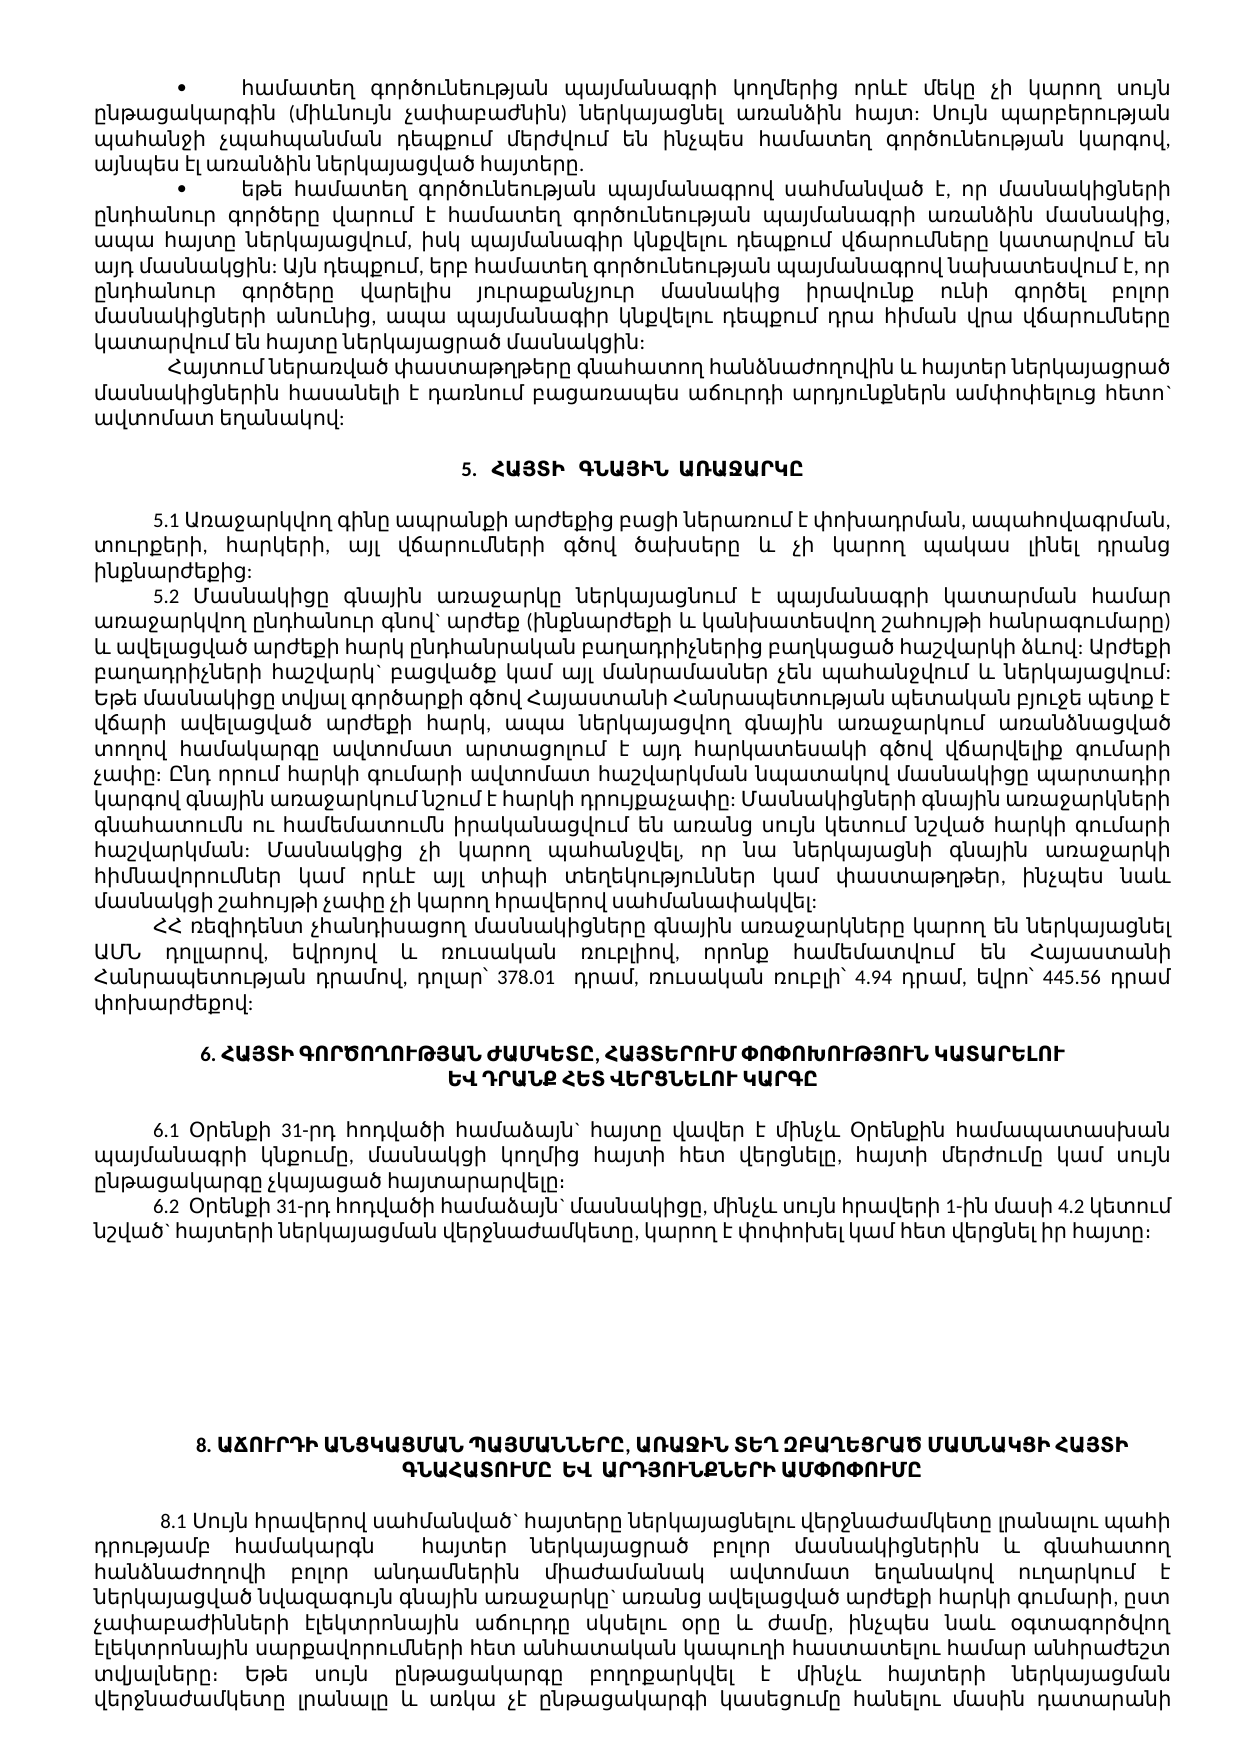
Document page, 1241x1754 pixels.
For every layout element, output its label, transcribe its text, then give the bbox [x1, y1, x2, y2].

text 5. ՀԱՅՏԻ ԳՆԱՅԻՆ ԱՌԱՋԱՐԿԸ [94, 456, 1171, 482]
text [94, 1508, 1171, 1712]
text ԵՎ ԴՐԱՆՔ ՀԵՏ ՎԵՐՑՆԵԼՈՒ ԿԱՐԳԸ [94, 1066, 1171, 1092]
list եթե համատեղ գործունեության պայմանագրով սահմանված է, որ մասնակիցների ընդհանուր գործերը վարում է համատեղ գործունեության պայմանագրի առանձին մասնակից, ապա հայտը ներկայացվում, իսկ պայմանագիր կնքվելու դեպքում վճարումները կատարվում են այդ մասնակցին: Այն դեպքում, երբ համատեղ գործունեության պայմանագրով նախատեսվում է, որ ընդհանուր գործերը վարելիս յուրաքանչյուր մասնակից իրավունք ունի գործել բոլոր մասնակիցների անունից, ապա պայմանագիր կնքվելու դեպքում դրա հիման վրա վճարումները կատարվում են հայտը ներկայացրած մասնակցին: [94, 177, 1171, 354]
text 6.1 Օրենքի 31-րդ հոդվածի համաձայն` հայտը վավեր է մինչև Օրենքին համապատասխան պայմանագրի կնքումը, մասնակցի կողմից հայտի հետ վերցնելը, հայտի մերժումը կամ սույն ընթացակարգը չկայացած հայտարարվելը։ [94, 1117, 1171, 1193]
text 8. ԱՃՈՒՐԴԻ ԱՆՑԿԱՑՄԱՆ ՊԱՅՄԱՆՆԵՐԸ, ԱՌԱՋԻՆ ՏԵՂ ԶԲԱՂԵՑՐԱԾ ՄԱՍՆԱԿՑԻ ՀԱՅՏԻ [94, 1432, 1171, 1457]
list համատեղ գործունեության պայմանագրի կողմերից որևէ մեկը չի կարող սույն ընթացակարգին (միևնույն չափաբաժնին) ներկայացնել առանձին հայտ: Սույն պարբերության պահանջի չպահպանման դեպքում մերժվում են ինչպես համատեղ գործունեության կարգով, այնպես էլ առանձին ներկայացված հայտերը. [94, 75, 1171, 177]
text ՀՀ ռեզիդենտ չհանդիսացող մասնակիցները գնային առաջարկները կարող են ներկայացնել ԱՄՆ դոլլարով, եվրոյով և ռուսական ռուբլիով, որոնք համեմատվում են Հայաստանի Հանրապետության դրամով, դոլար՝ 378.01 դրամ, ռուսական ռուբլի՝ 4.94 դրամ, եվրո՝ 445.56 դրամ փոխարժեքով: [94, 914, 1171, 1015]
text 6. ՀԱՅՏԻ ԳՈՐԾՈՂՈՒԹՅԱՆ ԺԱՄԿԵՏԸ, ՀԱՅՏԵՐՈՒՄ ՓՈՓՈԽՈՒԹՅՈՒՆ ԿԱՏԱՐԵԼՈՒ [94, 1041, 1171, 1066]
text 6.2 Օրենքի 31-րդ հոդվածի համաձայն` մասնակիցը, մինչև սույն հրավերի 1-ին մասի 4.2 կետում նշված` հայտերի ներկայացման վերջնաժամկետը, կարող է փոփոխել կամ հետ վերցնել իր հայտը։ [94, 1193, 1171, 1244]
text Հայտում ներառված փաստաթղթերը գնահատող հանձնաժողովին և հայտեր ներկայացրած մասնակիցներին հասանելի է դառնում բացառապես աճուրդի արդյունքներն ամփոփելուց հետո` ավտոմատ եղանակով: [94, 354, 1171, 431]
text ԳՆԱՀԱՏՈՒՄԸ ԵՎ ԱՐԴՅՈՒՆՔՆԵՐԻ ԱՄՓՈՓՈՒՄԸ [94, 1457, 1171, 1483]
text 5.2 Մասնակիցը գնային առաջարկը ներկայացնում է պայմանագրի կատարման համար առաջարկվող ընդհանուր գնով` արժեք (ինքնարժեքի և կանխատեսվող շահույթի հանրագումարը) և ավելացված արժեքի հարկ ընդհանրական բաղադրիչներից բաղկացած հաշվարկի ձևով: Արժեքի բաղադրիչների հաշվարկ` բացվածք կամ այլ մանրամասներ չեն պահանջվում և ներկայացվում: Եթե մասնակիցը տվյալ գործարքի գծով Հայաստանի Հանրապետության պետական բյուջե պետք է վճարի ավելացված արժեքի հարկ, ապա ներկայացվող գնային առաջարկում առանձնացված տողով համակարգը ավտոմատ արտացոլում է այդ հարկատեսակի գծով վճարվելիք գումարի չափը: Ընդ որում հարկի գումարի ավտոմատ հաշվարկման նպատակով մասնակիցը պարտադիր կարգով գնային առաջարկում նշում է հարկի դրույքաչափը: Մասնակիցների գնային առաջարկների գնահատումն ու համեմատումն իրականացվում են առանց սույն կետում նշված հարկի գումարի հաշվարկման: Մասնակցից չի կարող պահանջվել, որ նա ներկայացնի գնային առաջարկի հիմնավորումներ կամ որևէ այլ տիպի տեղեկություններ կամ փաստաթղթեր, ինչպես նաև մասնակցի շահույթի չափը չի կարող հրավերով սահմանափակվել: [94, 583, 1171, 914]
text 5.1 Առաջարկվող գինը ապրանքի արժեքից բացի ներառում է փոխադրման, ապահովագրման, տուրքերի, հարկերի, այլ վճարումների գծով ծախսերը և չի կարող պակաս լինել դրանց ինքնարժեքից: [94, 507, 1171, 583]
